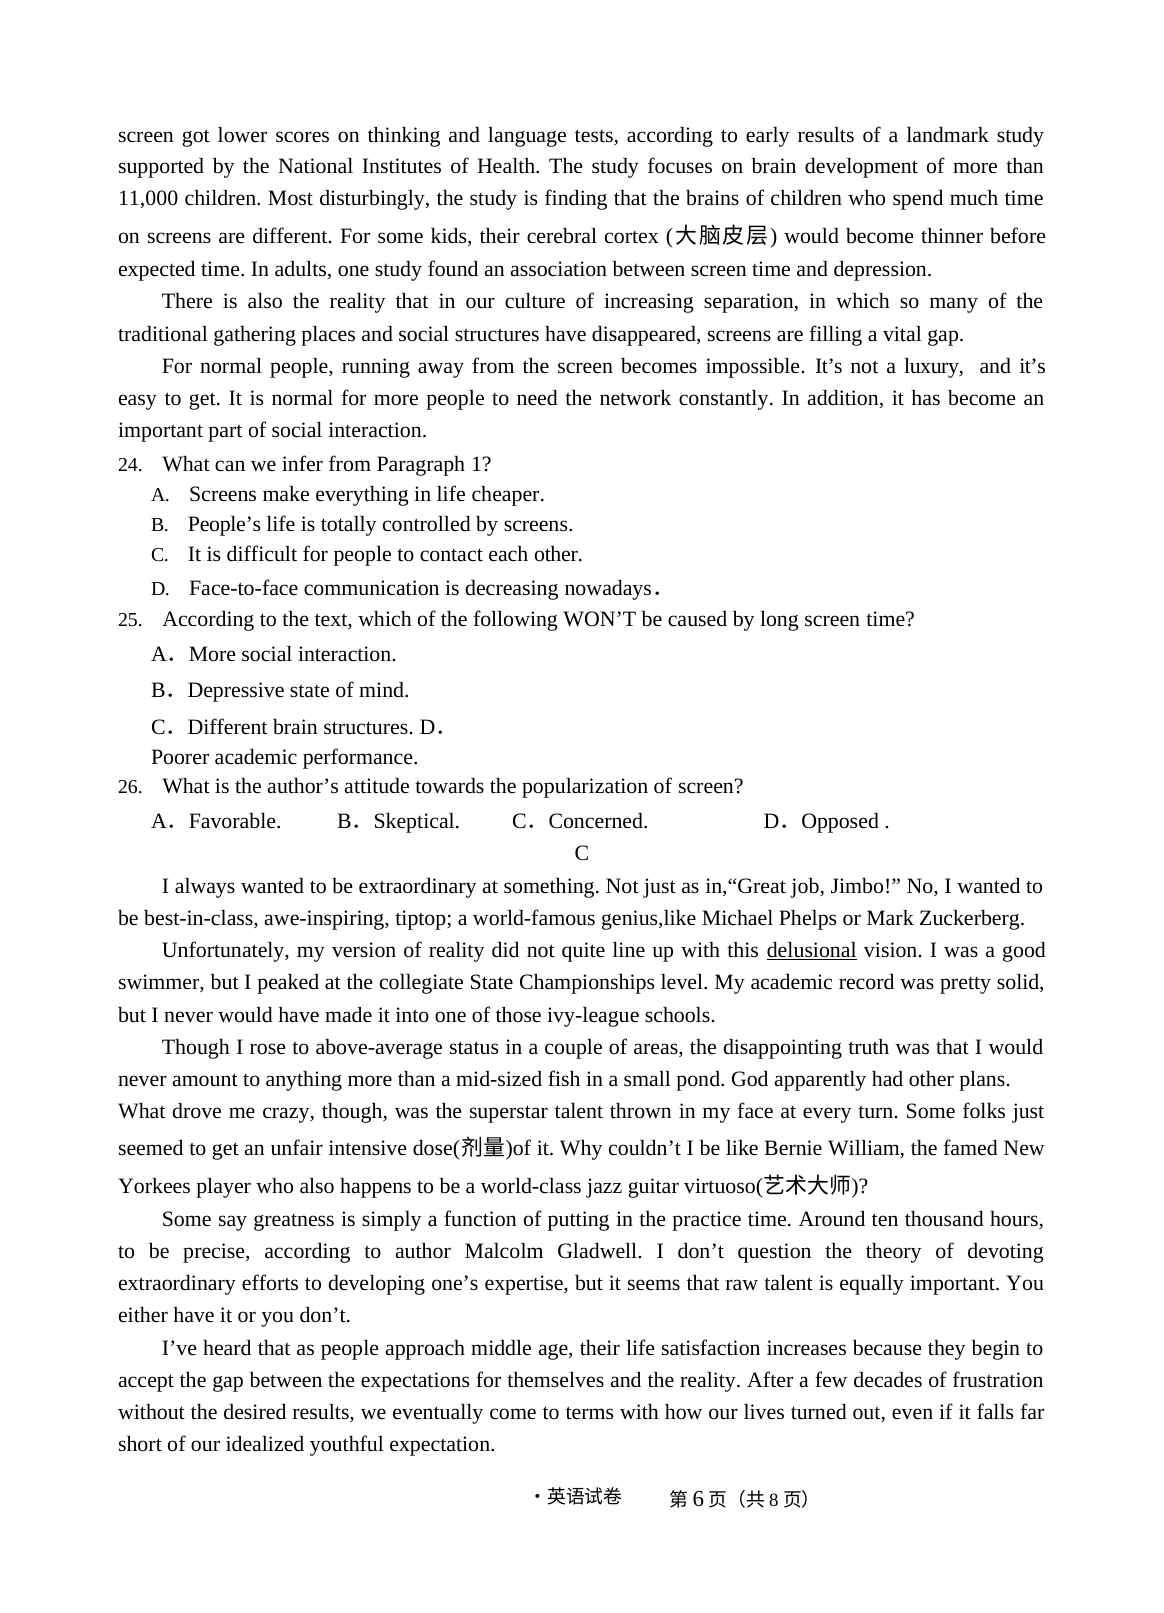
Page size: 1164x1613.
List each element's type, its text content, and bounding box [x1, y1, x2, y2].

text Though I rose to above-average status in a couple of areas, the disappointing truth was that I would never amount to anything more than a mid-sized fish in a small pond. God apparently had other plans. [118, 1034, 1045, 1091]
text I always wanted to be extraordinary at something. Not just as in,“Great job, Jimbo!” No, I wanted to be best-in-class, awe-inspiring, tiptop; a world-famous genius,like Michael Phelps or Mark Zuckerberg. [118, 873, 1046, 930]
list Screens make everything in life cheaper. [151, 481, 1068, 506]
list It is difficult for people to contact each other. [151, 541, 1068, 566]
text What drove me crazy, though, was the superstar talent thrown in my face at every turn. Some folks just seemed to get an unfair intensive dose(剂量)of it. Why couldn’t I be like Bernie William, the famed New Yorkees player who also happens to be a world-class jazz guitar virtuoso(艺术大师)? [118, 1098, 1046, 1199]
list Face-to-face communication is decreasing nowadays． [151, 570, 1068, 602]
text For normal people, running away from the screen becomes impossible. It’s not a luxury, and it’s easy to get. It is normal for more people to need the network constantly. In addition, it has become an important part of social interaction. [118, 353, 1046, 443]
list According to the text, which of the following WON’T be caused by long screen time? [118, 606, 1068, 632]
text A．Favorable. B．Skeptical. C．Concerned. D．Opposed . [151, 803, 1068, 834]
list What can we infer from Paragraph 1? [118, 449, 1068, 477]
text Unfortunately, my version of reality did not quite line up with this delusional vision. I was a good swimmer, but I peaked at the collegiate State Championships level. My academic record was pretty solid, but I never would have made it into one of those ivy-league schools. [118, 937, 1046, 1027]
text screen got lower scores on thinking and language tests, according to early results of a landmark study supported by the National Institutes of Health. The study focuses on brain development of more than 11,000 children. Most disturbingly, the study is finding that the brains of children who spend much time on screens are different. For some kids, their cerebral cortex (大脑皮层) would become thinner before expected time. In adults, one study found an association between screen time and depression. [118, 122, 1046, 282]
text C [574, 840, 1068, 865]
list What is the author’s attitude towards the popularization of screen? [118, 773, 1068, 798]
text Some say greatness is simply a function of putting in the practice time. Around ten thousand hours, to be precise, according to author Malcolm Gladwell. I don’t question the theory of devoting extraordinary efforts to developing one’s expertise, but it seems that raw talent is equally important. You either have it or you don’t. [118, 1206, 1046, 1327]
text There is also the reality that in our culture of increasing separation, in which so many of the traditional gathering places and social structures have disappeared, screens are filling a vital gap. [118, 288, 1045, 346]
text A．More social interaction. B．Depressive state of mind. C．Different brain structures. D．Poorer academic performance. [151, 636, 458, 769]
text I’ve heard that as people approach middle age, their life satisfaction increases because they begin to accept the gap between the expectations for themselves and the reality. After a few decades of frustration without the desired results, we eventually come to terms with how our lives turned out, even if it falls far short of our idealized youthful expectation. [118, 1335, 1046, 1457]
list People’s life is totally controlled by screens. [151, 511, 1068, 536]
